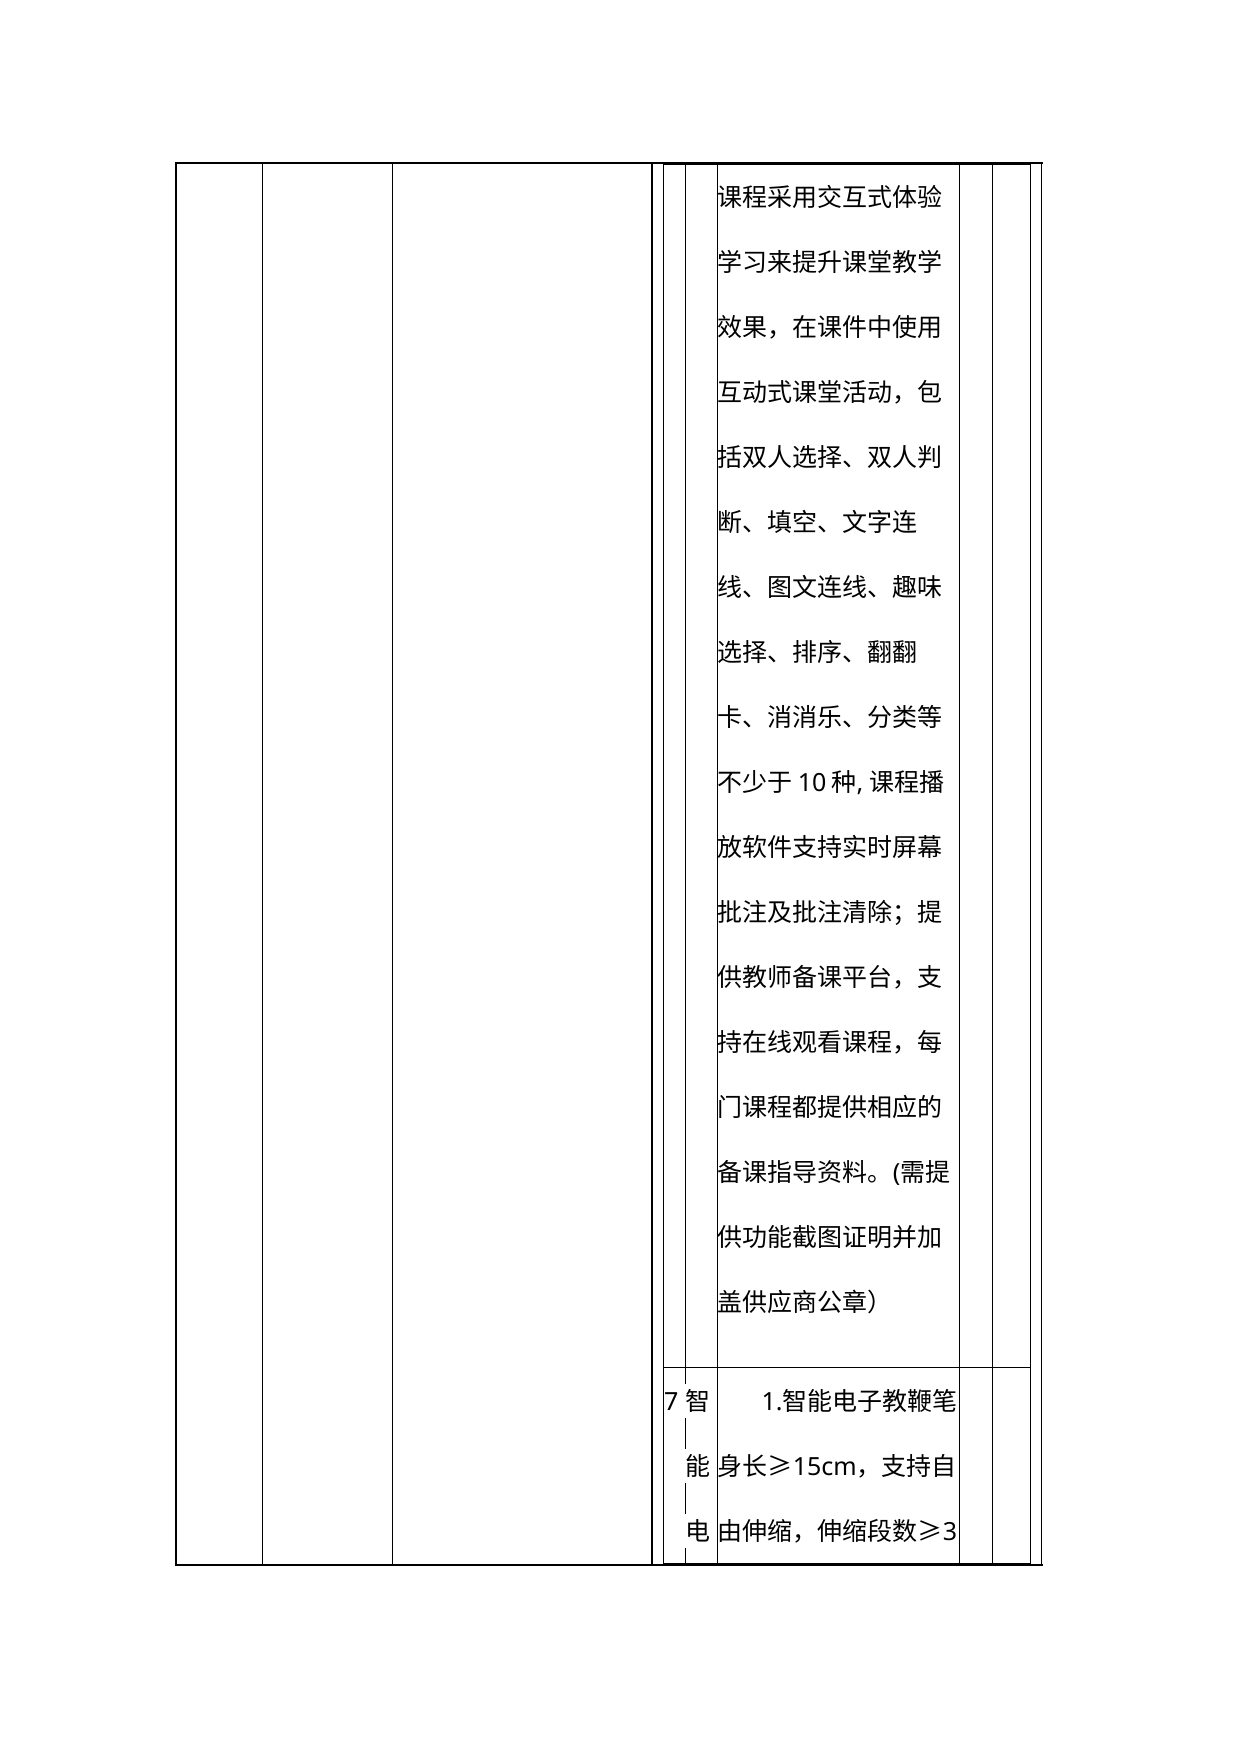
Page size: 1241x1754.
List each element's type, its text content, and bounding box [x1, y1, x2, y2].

table_cell [993, 1368, 1030, 1563]
table_cell [263, 164, 392, 1564]
table_cell [686, 165, 717, 1367]
table_cell [718, 165, 959, 1367]
table_cell [1031, 164, 1041, 1564]
table_cell [718, 1368, 959, 1563]
table_cell [664, 165, 685, 1367]
table_cell [960, 1368, 992, 1563]
table_cell [960, 165, 992, 1367]
table_cell [686, 1368, 717, 1563]
table_cell 1 [177, 164, 262, 1564]
table_cell [393, 164, 651, 1564]
table_cell [664, 1368, 685, 1563]
table_cell [993, 165, 1030, 1367]
table_cell [653, 164, 663, 1564]
